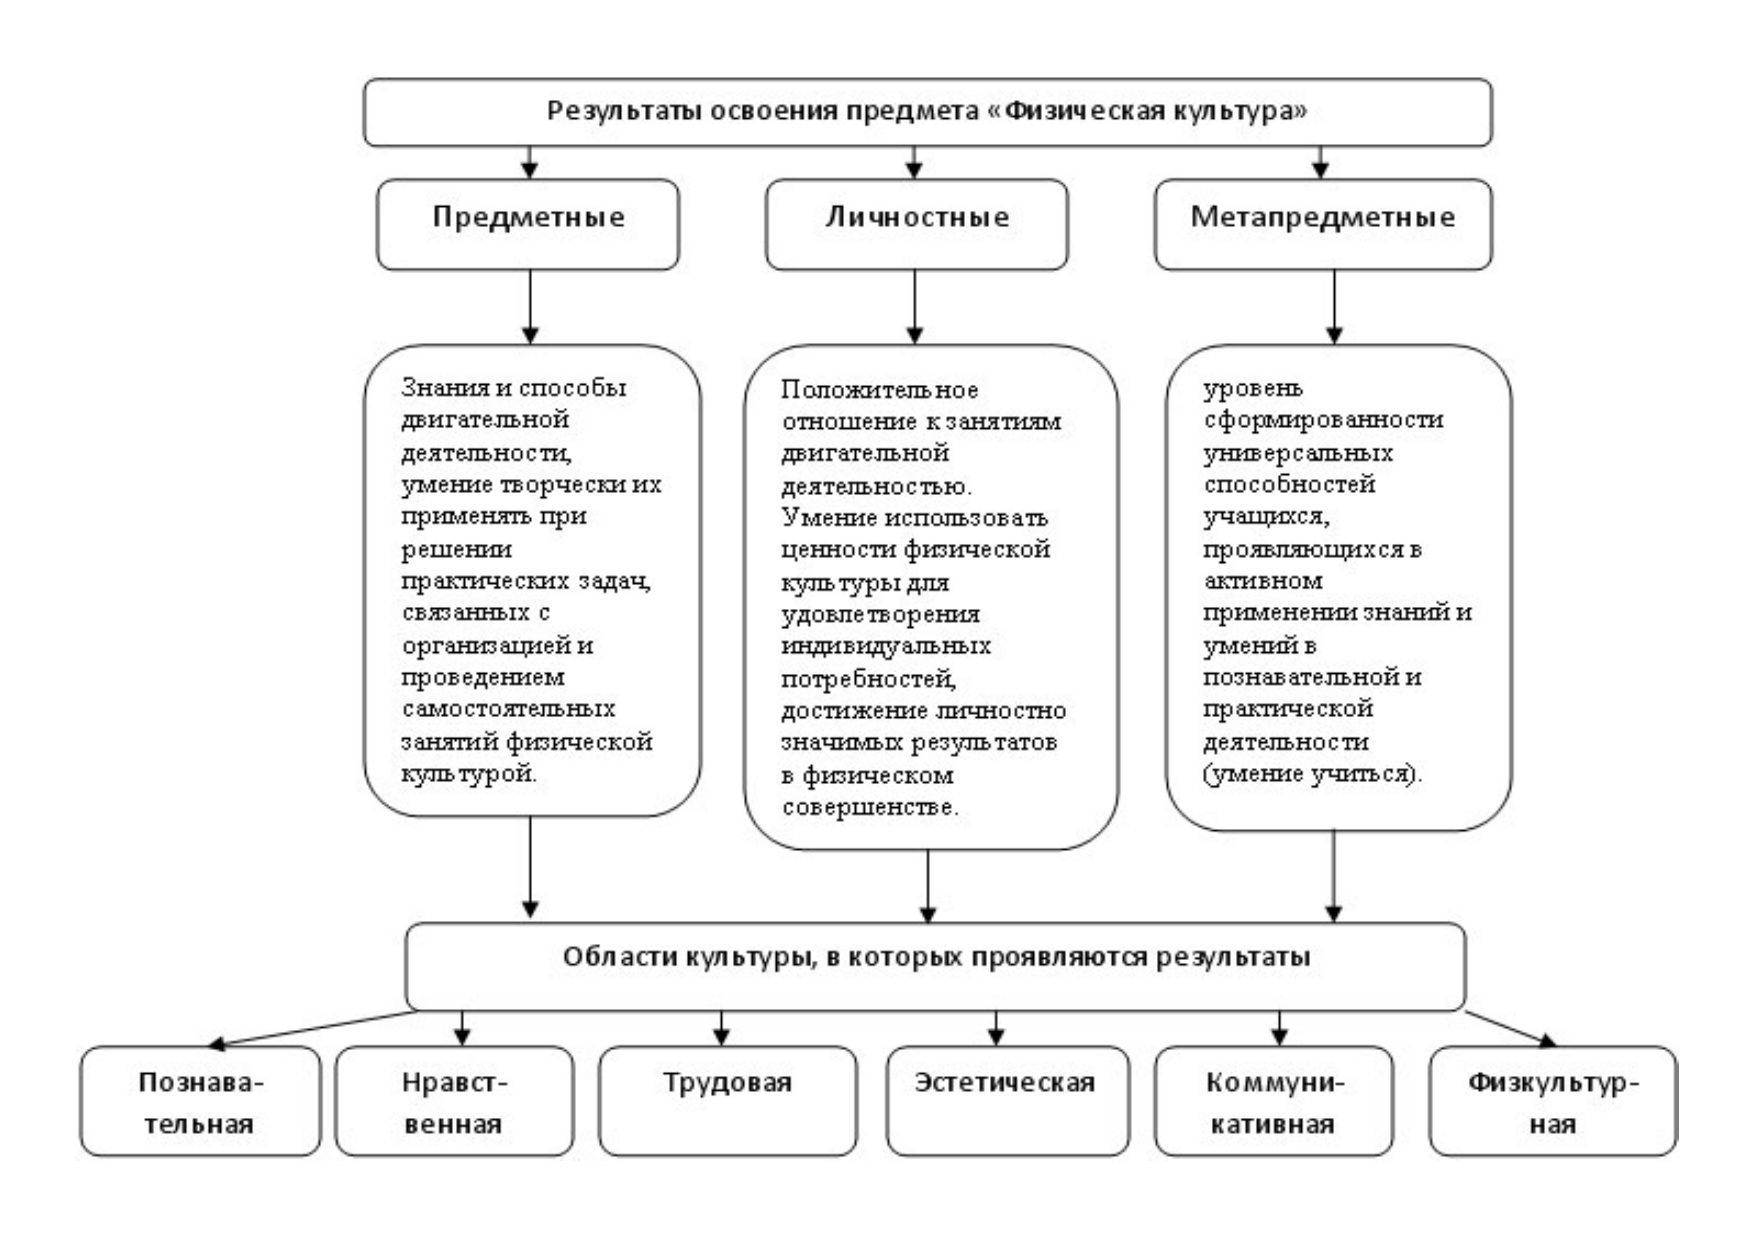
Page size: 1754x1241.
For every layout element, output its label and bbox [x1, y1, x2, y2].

picture [75, 75, 1679, 1161]
